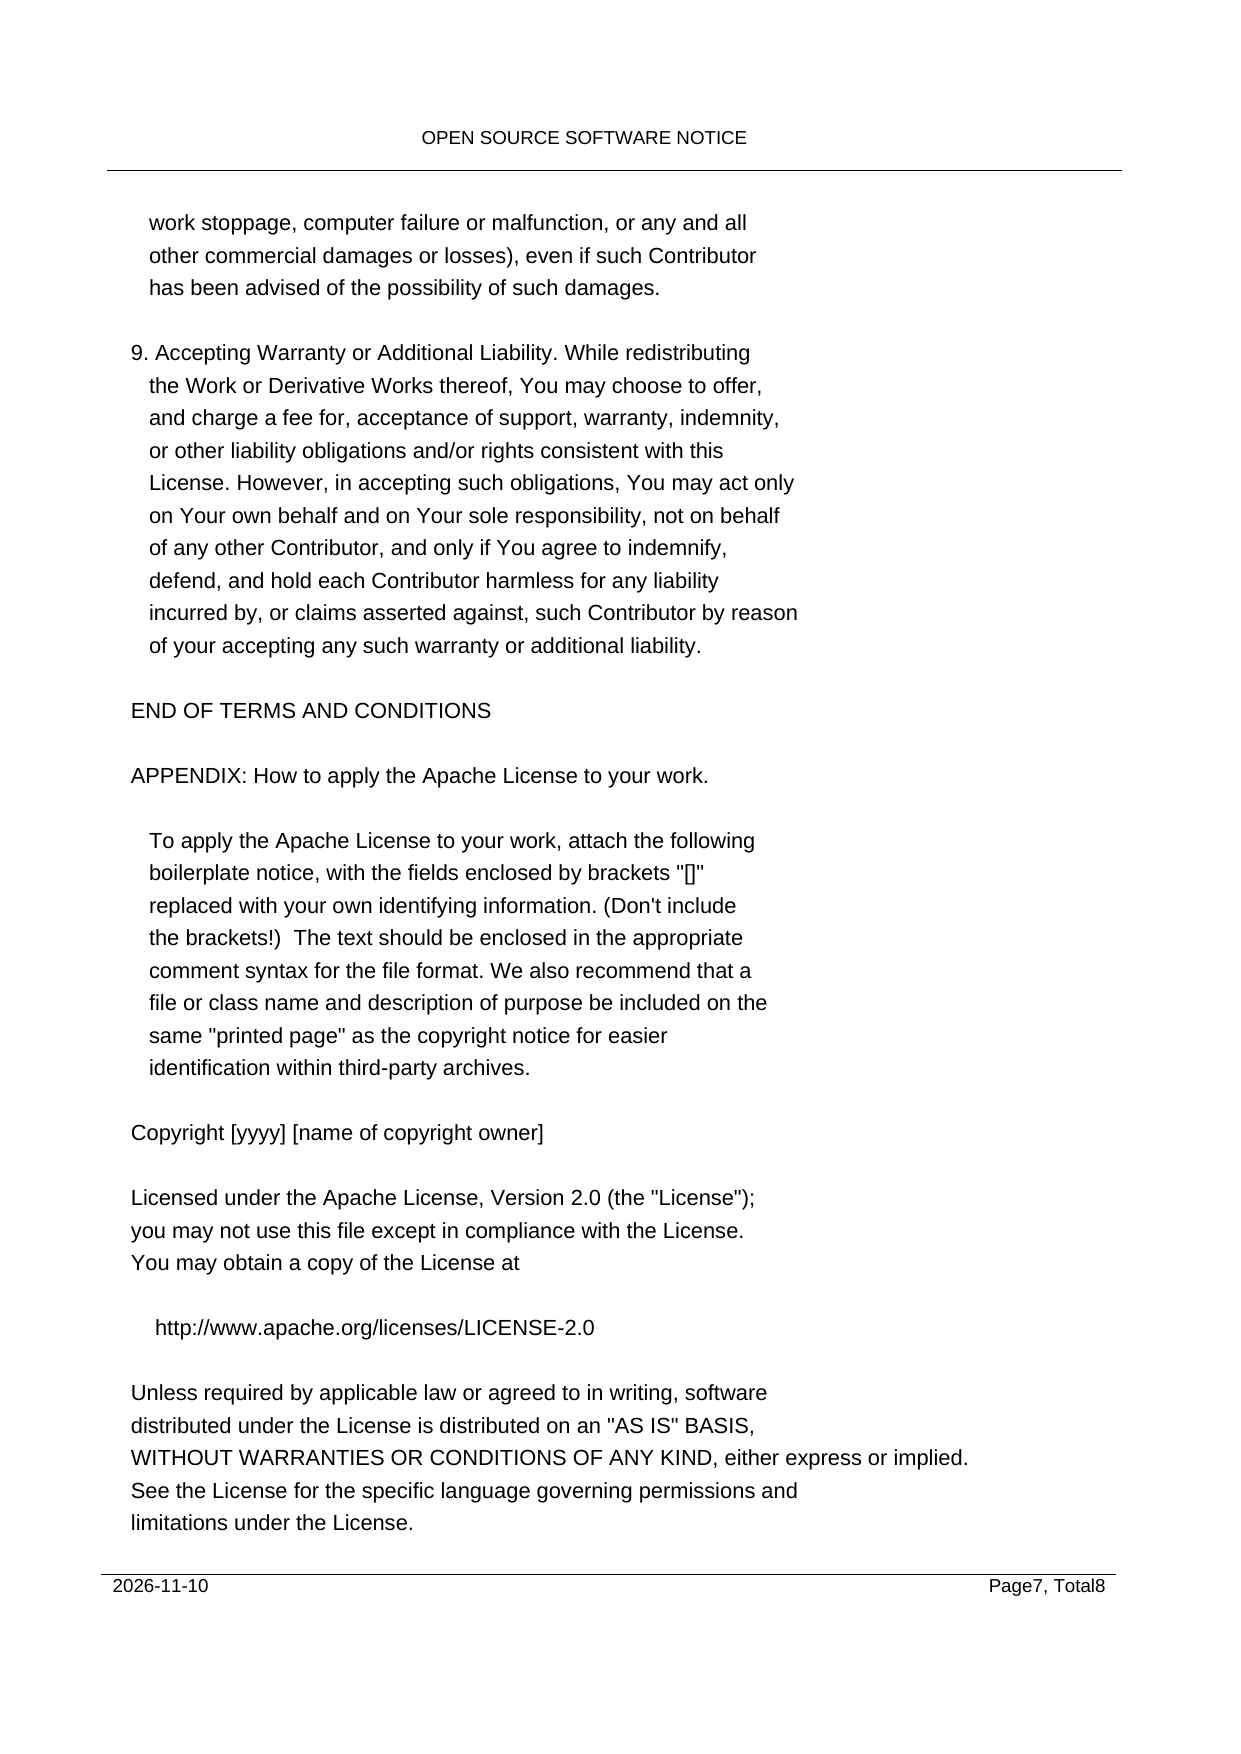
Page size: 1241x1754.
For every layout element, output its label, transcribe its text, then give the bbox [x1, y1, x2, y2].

text and charge a fee for, acceptance of support, warranty, indemnity, [112, 401, 1128, 434]
text of your accepting any such warranty or additional liability. [112, 629, 1128, 661]
text 9. Accepting Warranty or Additional Liability. While redistributing [112, 336, 1128, 369]
text defend, and hold each Contributor harmless for any liability [112, 564, 1128, 596]
text http://www.apache.org/licenses/LICENSE-2.0 [112, 1311, 1128, 1344]
text To apply the Apache License to your work, attach the following [112, 824, 1128, 856]
text or other liability obligations and/or rights consistent with this [112, 434, 1128, 466]
text incurred by, or claims asserted against, such Contributor by reason [112, 596, 1128, 629]
text the brackets!) The text should be enclosed in the appropriate [112, 921, 1128, 954]
text on Your own behalf and on Your sole responsibility, not on behalf [112, 499, 1128, 531]
text identification within third-party archives. [112, 1051, 1128, 1084]
text file or class name and description of purpose be included on the [112, 986, 1128, 1019]
text distributed under the License is distributed on an "AS IS" BASIS, [112, 1409, 1128, 1441]
text you may not use this file except in compliance with the License. [112, 1214, 1128, 1246]
text Unless required by applicable law or agreed to in writing, software [112, 1376, 1128, 1409]
text Licensed under the Apache License, Version 2.0 (the "License"); [112, 1181, 1128, 1214]
text APPENDIX: How to apply the Apache License to your work. [112, 759, 1128, 791]
text License. However, in accepting such obligations, You may act only [112, 466, 1128, 499]
text END OF TERMS AND CONDITIONS [112, 694, 1128, 726]
text Copyright [yyyy] [name of copyright owner] [112, 1116, 1128, 1149]
text boilerplate notice, with the fields enclosed by brackets "[]" [112, 856, 1128, 889]
text See the License for the specific language governing permissions and [112, 1474, 1128, 1506]
text work stoppage, computer failure or malfunction, or any and all [112, 206, 1128, 239]
text the Work or Derivative Works thereof, You may choose to offer, [112, 369, 1128, 401]
text same "printed page" as the copyright notice for easier [112, 1019, 1128, 1051]
text comment syntax for the file format. We also recommend that a [112, 954, 1128, 986]
text limitations under the License. [112, 1506, 1128, 1539]
text replaced with your own identifying information. (Don't include [112, 889, 1128, 921]
text of any other Contributor, and only if You agree to indemnify, [112, 531, 1128, 564]
text has been advised of the possibility of such damages. [112, 271, 1128, 304]
text other commercial damages or losses), even if such Contributor [112, 239, 1128, 271]
text WITHOUT WARRANTIES OR CONDITIONS OF ANY KIND, either express or implied. [112, 1441, 1128, 1474]
text You may obtain a copy of the License at [112, 1246, 1128, 1279]
